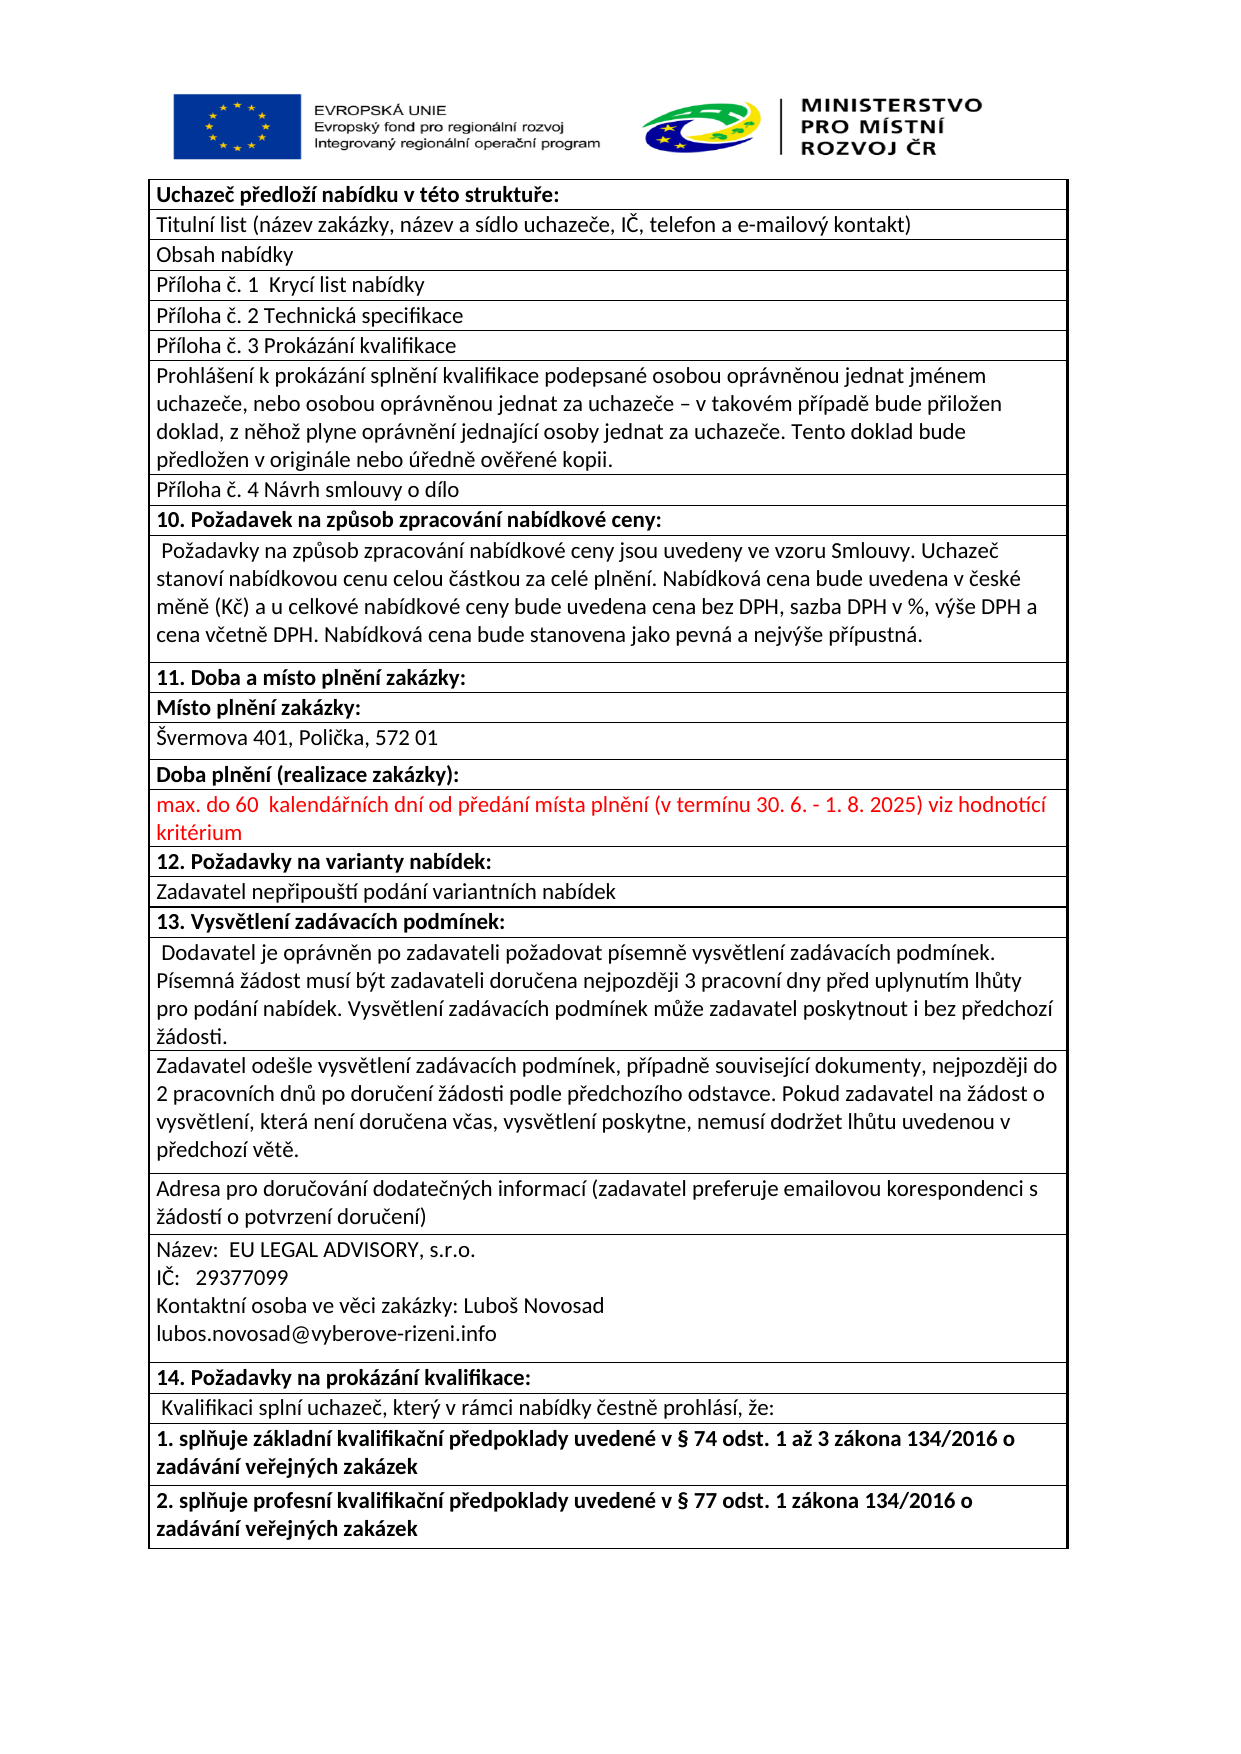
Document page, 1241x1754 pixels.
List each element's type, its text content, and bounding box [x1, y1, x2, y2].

table_cell 12. Požadavky na varianty nabídek: [150, 847, 1066, 876]
table_cell Obsah nabídky [150, 240, 1066, 269]
table_cell 11. Doba a místo plnění zakázky: [150, 663, 1066, 692]
table_cell 1. splňuje základní kvalifikační předpoklady uvedené v § 74 odst. 1 až 3 zákona 134/2016 o zadávání veřejných zakázek [150, 1424, 1066, 1485]
table_cell Příloha č. 2 Technická specifikace [150, 301, 1066, 330]
table_cell 13. Vysvětlení zadávacích podmínek: [150, 908, 1066, 937]
table_cell Požadavky na způsob zpracování nabídkové ceny jsou uvedeny ve vzoru Smlouvy. Uchazeč stanoví nabídkovou cenu celou částkou za celé plnění. Nabídková cena bude uvedena v české měně (Kč) a u celkové nabídkové ceny bude uvedena cena bez DPH, sazba DPH v %, výše DPH a cena včetně DPH. Nabídková cena bude stanovena jako pevná a nejvýše přípustná. [150, 536, 1066, 662]
table_cell Zadavatel odešle vysvětlení zadávacích podmínek, případně související dokumenty, nejpozději do 2 pracovních dnů po doručení žádosti podle předchozího odstavce. Pokud zadavatel na žádost o vysvětlení, která není doručena včas, vysvětlení poskytne, nemusí dodržet lhůtu uvedenou v předchozí větě. [150, 1051, 1066, 1173]
table_cell Uchazeč předloží nabídku v této struktuře: [150, 180, 1066, 209]
table_cell Doba plnění (realizace zakázky): [150, 760, 1066, 789]
table_cell Švermova 401, Polička, 572 01 [150, 723, 1066, 759]
table_cell 10. Požadavek na způsob zpracování nabídkové ceny: [150, 506, 1066, 535]
table_cell Kvalifikaci splní uchazeč, který v rámci nabídky čestně prohlásí, že: [150, 1394, 1066, 1423]
table_cell Prohlášení k prokázání splnění kvalifikace podepsané osobou oprávněnou jednat jménem uchazeče, nebo osobou oprávněnou jednat za uchazeče – v takovém případě bude přiložen doklad, z něhož plyne oprávnění jednající osoby jednat za uchazeče. Tento doklad bude předložen v originále nebo úředně ověřené kopii. [150, 361, 1066, 474]
table_cell Příloha č. 1 Krycí list nabídky [150, 271, 1066, 300]
table_cell Příloha č. 4 Návrh smlouvy o dílo [150, 475, 1066, 504]
table_cell Adresa pro doručování dodatečných informací (zadavatel preferuje emailovou korespondenci s žádostí o potvrzení doručení) [150, 1174, 1066, 1234]
table_cell Dodavatel je oprávněn po zadavateli požadovat písemně vysvětlení zadávacích podmínek. Písemná žádost musí být zadavateli doručena nejpozději 3 pracovní dny před uplynutím lhůty pro podání nabídek. Vysvětlení zadávacích podmínek může zadavatel poskytnout i bez předchozí žádosti. [150, 938, 1066, 1050]
table_cell Zadavatel nepřipouští podání variantních nabídek [150, 877, 1066, 906]
picture [147, 73, 995, 179]
table_cell Příloha č. 3 Prokázání kvalifikace [150, 331, 1066, 360]
table_cell Titulní list (název zakázky, název a sídlo uchazeče, IČ, telefon a e-mailový kontakt) [150, 210, 1066, 239]
table_cell Místo plnění zakázky: [150, 693, 1066, 722]
table_cell Název: EU LEGAL ADVISORY, s.r.o. IČ: 29377099 Kontaktní osoba ve věci zakázky: Luboš Novosad lubos.novosad@vyberove-rizeni.info [150, 1235, 1066, 1362]
table_cell 2. splňuje profesní kvalifikační předpoklady uvedené v § 77 odst. 1 zákona 134/2016 o zadávání veřejných zakázek [150, 1486, 1066, 1548]
table_cell max. do 60 kalendářních dní od předání místa plnění (v termínu 30. 6. - 1. 8. 2025) viz hodnotící kritérium [150, 790, 1066, 846]
table_cell 14. Požadavky na prokázání kvalifikace: [150, 1363, 1066, 1392]
